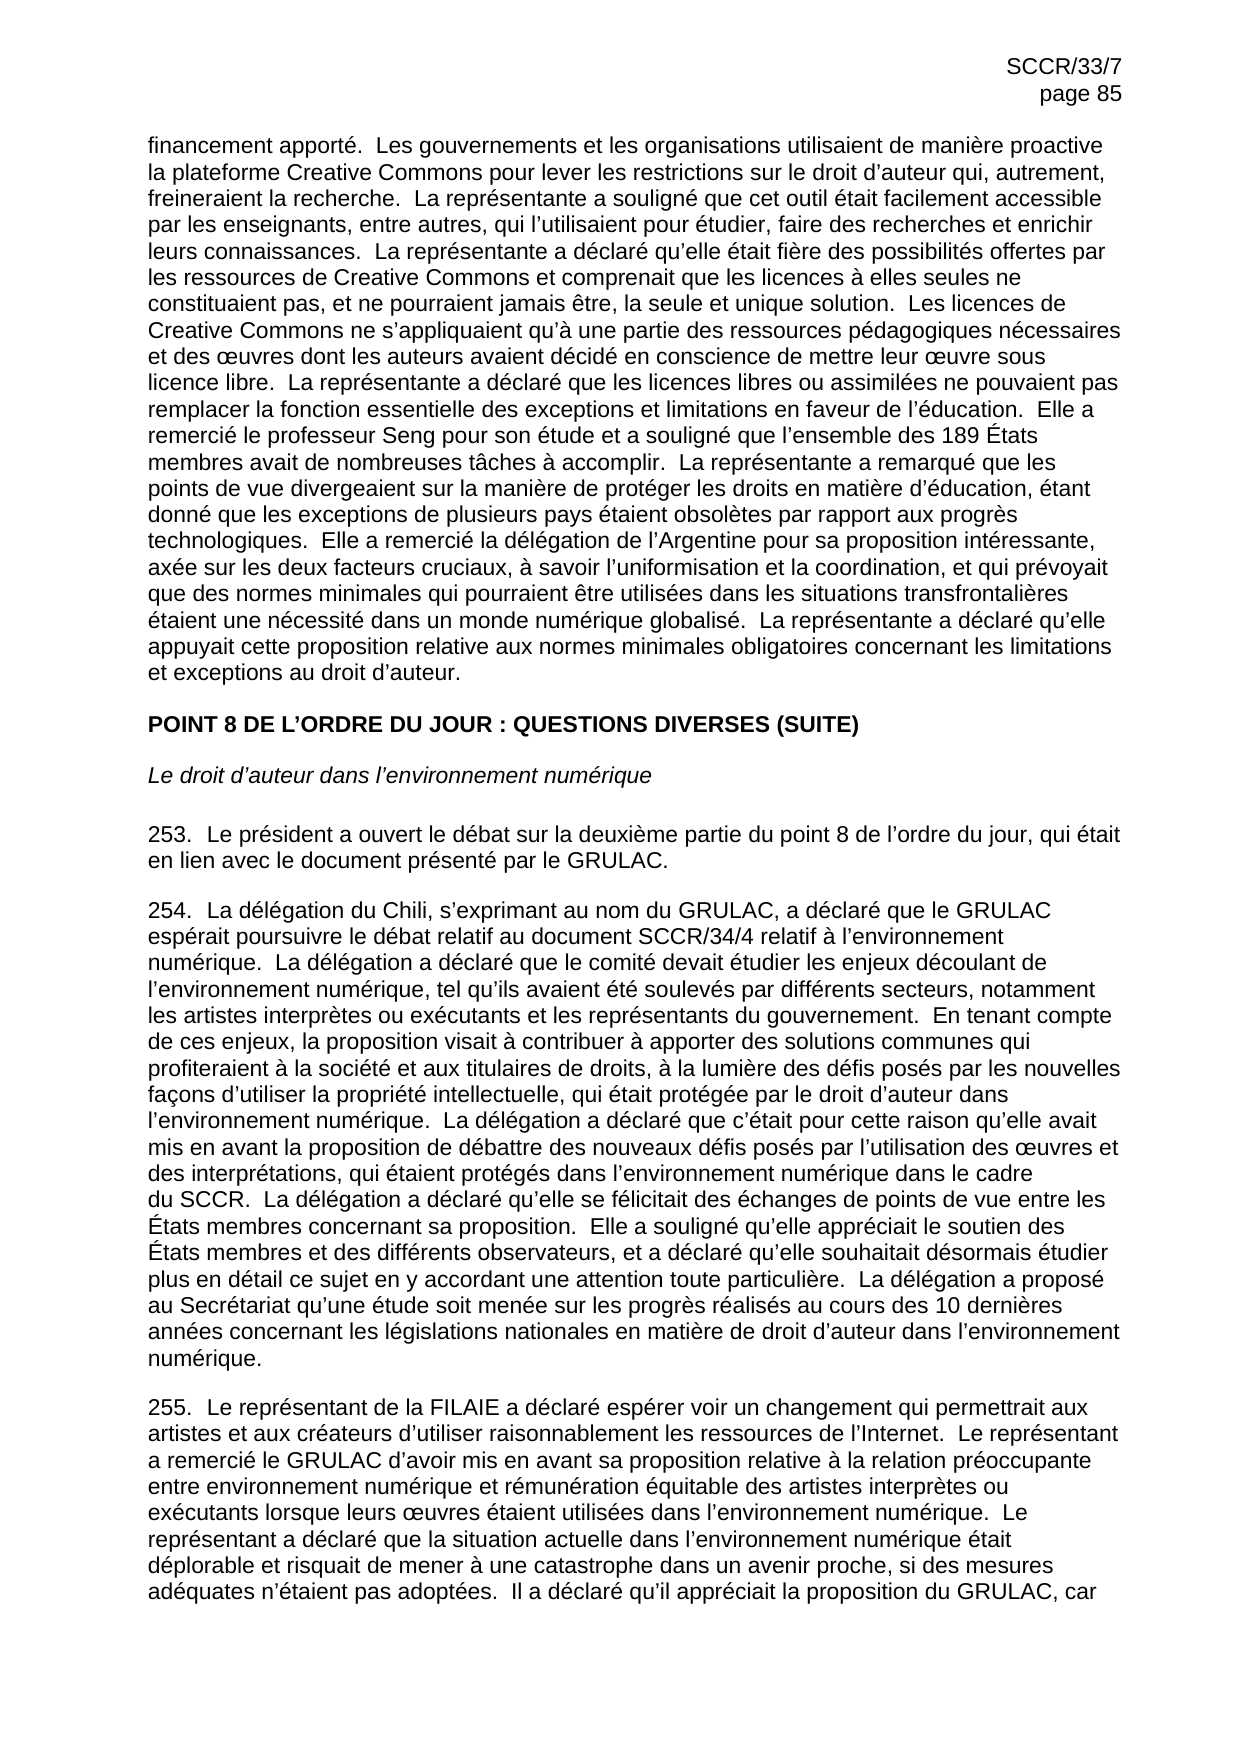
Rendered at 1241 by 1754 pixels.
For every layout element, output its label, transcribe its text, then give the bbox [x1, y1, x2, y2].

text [148, 132, 1122, 686]
text La délégation du Chili, s’exprimant au nom du GRULAC, a déclaré que le GRULAC espérait poursuivre le débat relatif au document SCCR/34/4 relatif à l’environnement numérique. La délégation a déclaré que le comité devait étudier les enjeux découlant de l’environnement numérique, tel qu’ils avaient été soulevés par différents secteurs, notamment les artistes interprètes ou exécutants et les représentants du gouvernement. En tenant compte de ces enjeux, la proposition visait à contribuer à apporter des solutions communes qui profiteraient à la société et aux titulaires de droits, à la lumière des défis posés par les nouvelles façons d’utiliser la propriété intellectuelle, qui était protégée par le droit d’auteur dans l’environnement numérique. La délégation a déclaré que c’était pour cette raison qu’elle avait mis en avant la proposition de débattre des nouveaux défis posés par l’utilisation des œuvres et des interprétations, qui étaient protégés dans l’environnement numérique dans le cadre du SCCR. La délégation a déclaré qu’elle se félicitait des échanges de points de vue entre les États membres concernant sa proposition. Elle a souligné qu’elle appréciait le soutien des États membres et des différents observateurs, et a déclaré qu’elle souhaitait désormais étudier plus en détail ce sujet en y accordant une attention toute particulière. La délégation a proposé au Secrétariat qu’une étude soit menée sur les progrès réalisés au cours des 10 dernières années concernant les législations nationales en matière de droit d’auteur dans l’environnement numérique. [148, 897, 1122, 1371]
subtitle Le droit d’auteur dans l’environnement numérique [148, 762, 1122, 788]
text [148, 1394, 1122, 1605]
text Le président a ouvert le débat sur la deuxième partie du point 8 de l’ordre du jour, qui était en lien avec le document présenté par le GRULAC. [148, 821, 1122, 874]
subtitle Point 8 de l’ordre du jour : questions diverses (suite) [148, 711, 1122, 737]
